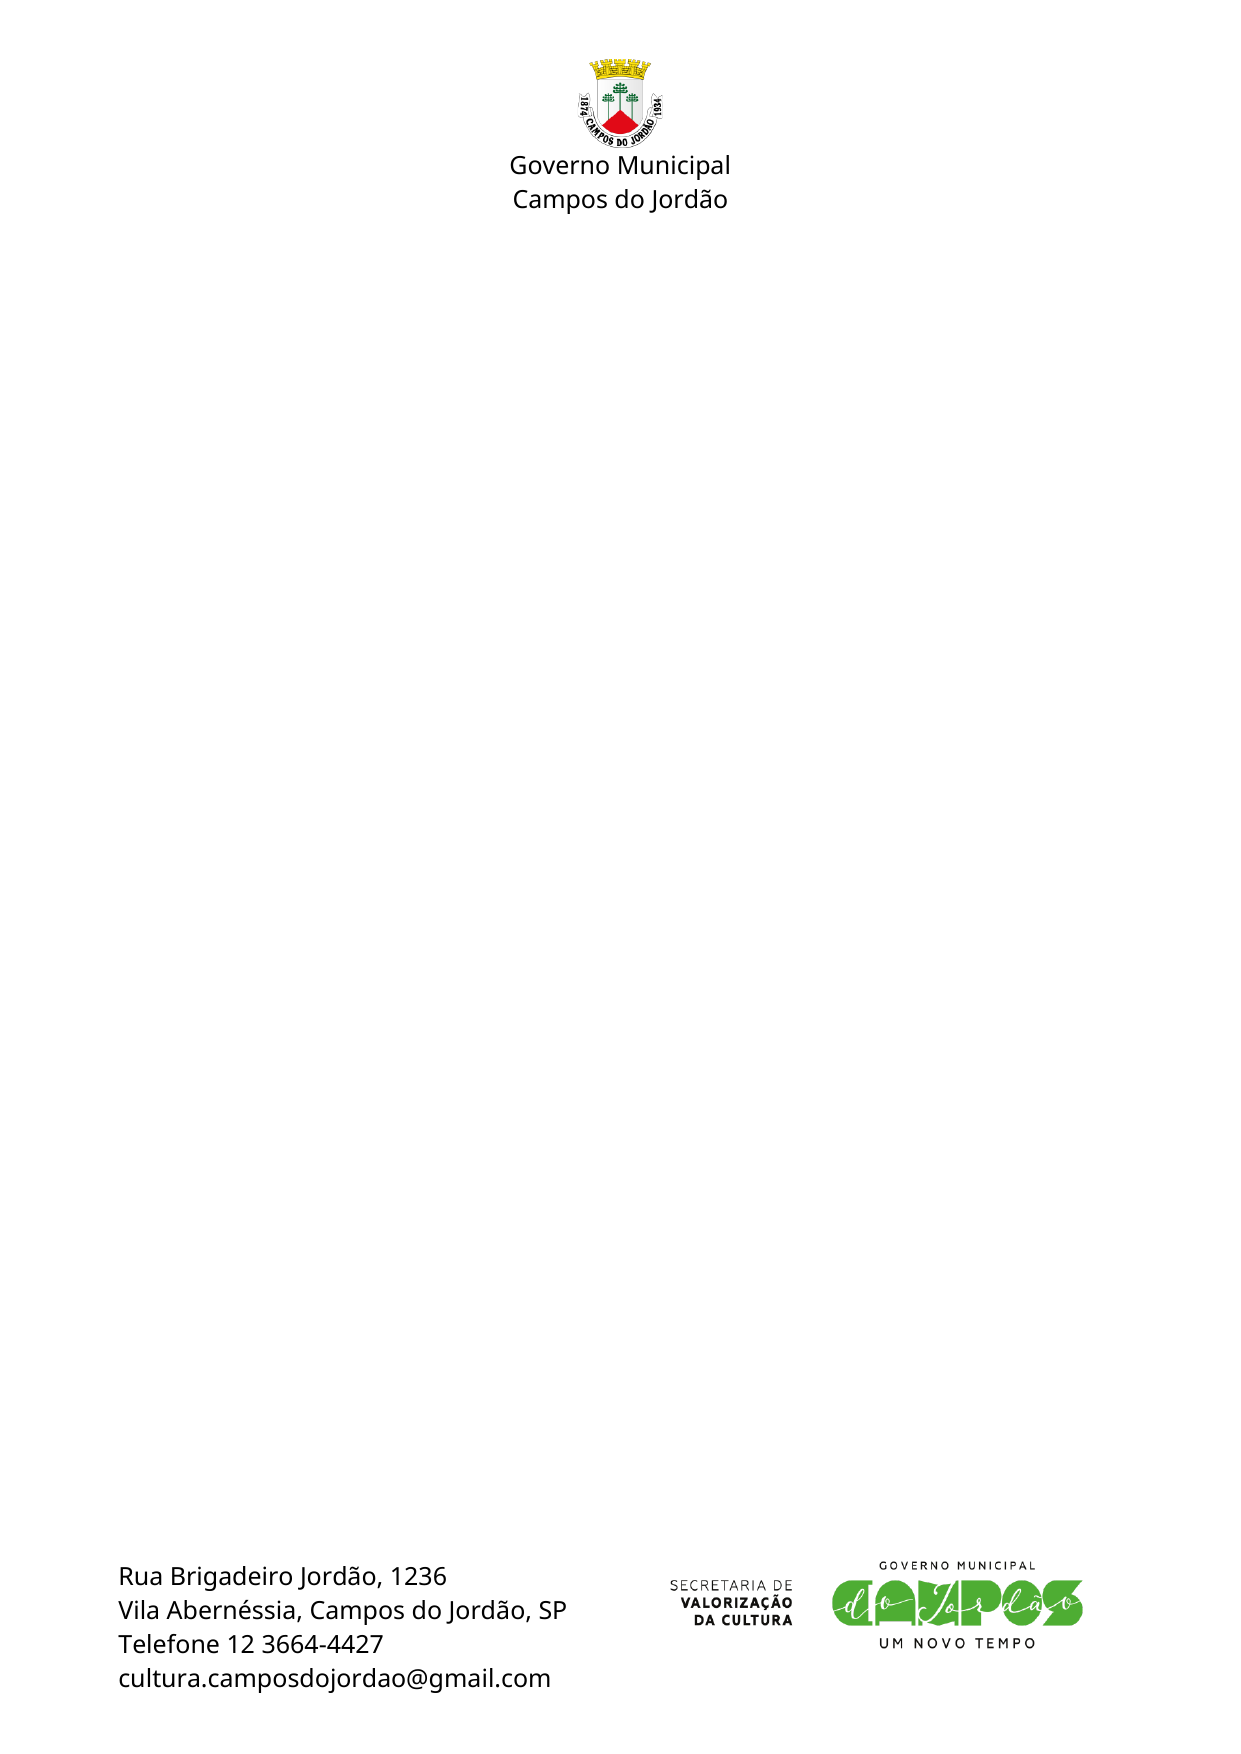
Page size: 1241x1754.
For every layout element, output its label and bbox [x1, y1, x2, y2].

picture [577, 59, 663, 148]
picture [630, 1555, 1123, 1655]
